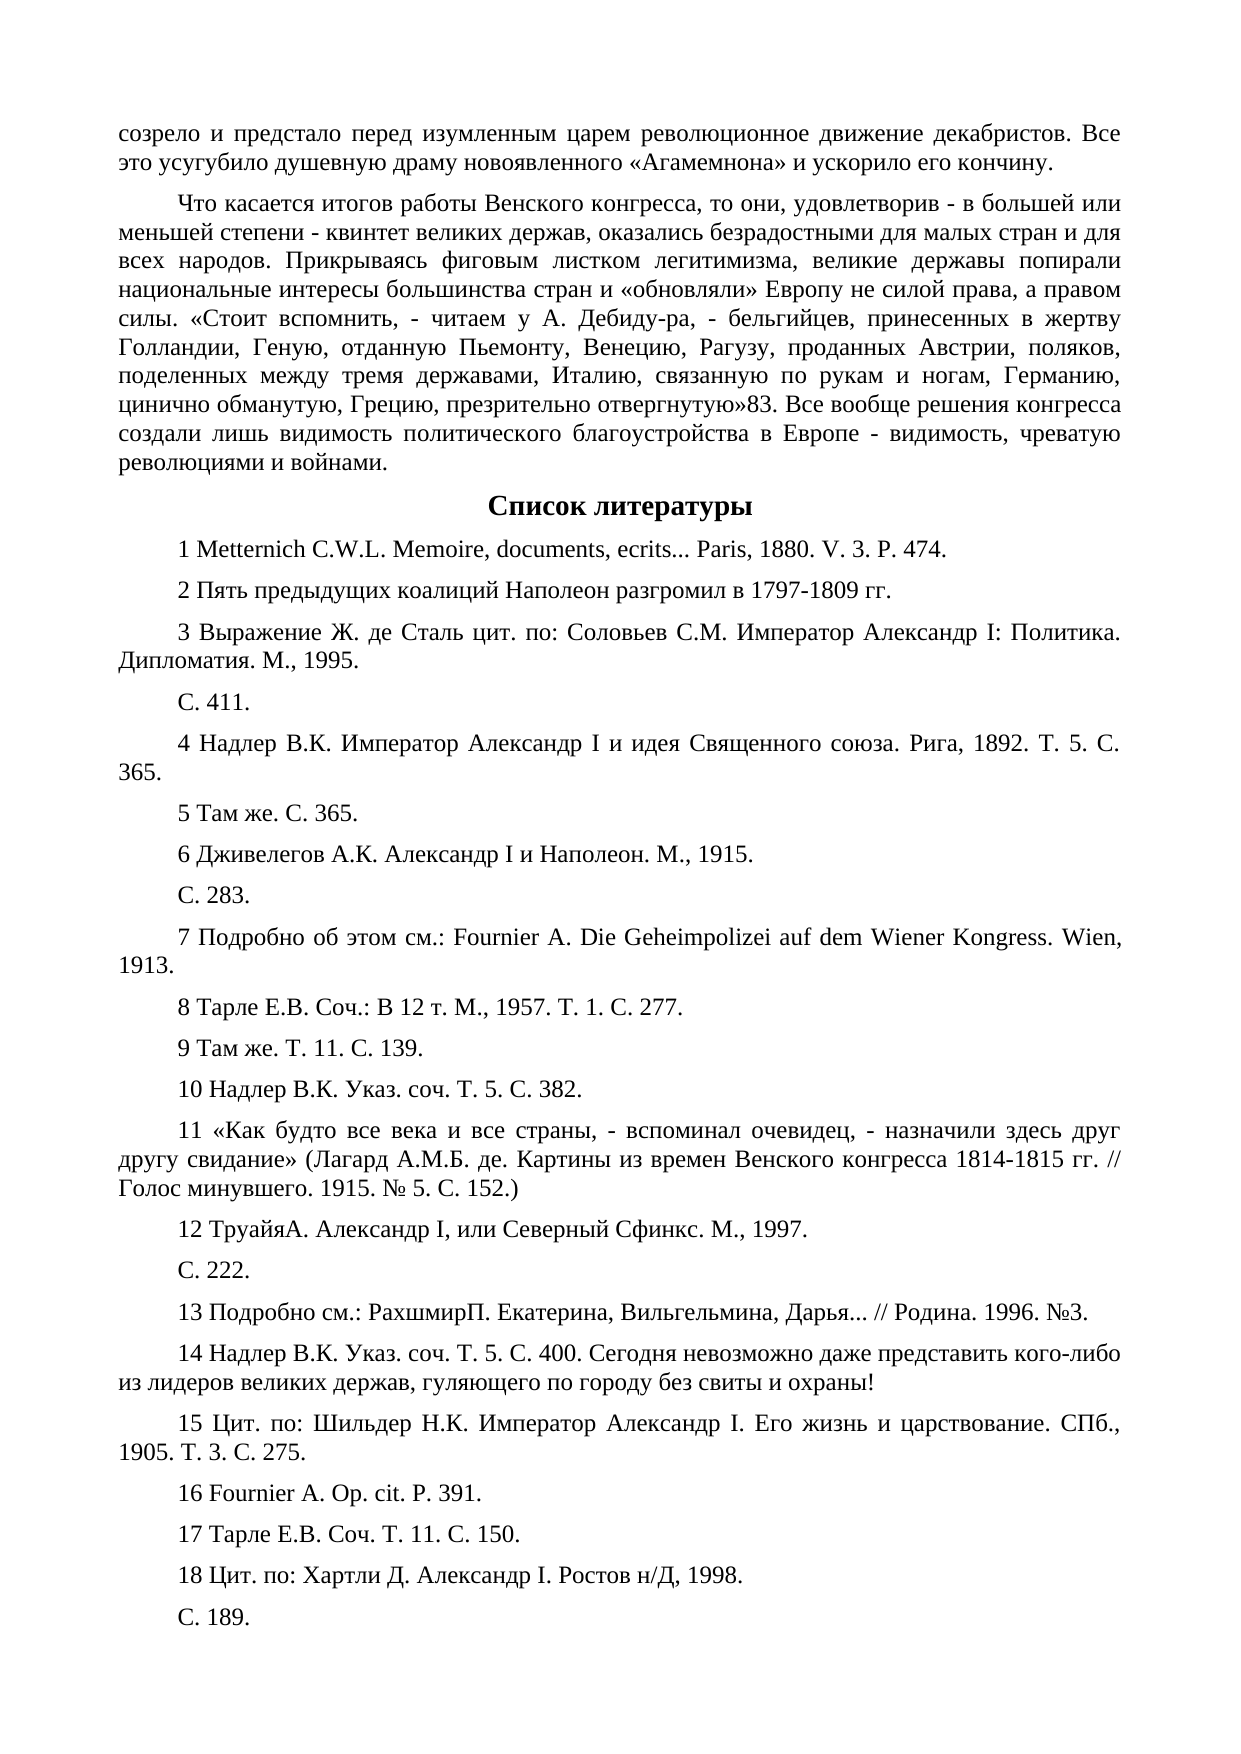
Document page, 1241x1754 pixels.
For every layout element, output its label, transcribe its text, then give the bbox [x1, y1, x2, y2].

text 6 Дживелегов А.К. Александр I и Наполеон. М., 1915. [118, 839, 1122, 868]
text 13 Подробно см.: РахшмирП. Екатерина, Вильгельмина, Дарья... // Родина. 1996. №3. [118, 1297, 1122, 1325]
text 18 Цит. по: Хартли Д. Александр I. Ростов н/Д, 1998. [118, 1560, 1122, 1589]
text 1 Metternich C.W.L. Memoire, documents, ecrits... Paris, 1880. V. 3. P. 474. [118, 534, 1122, 563]
text 17 Тарле Е.В. Соч. Т. 11. С. 150. [118, 1519, 1122, 1548]
text 10 Надлер В.К. Указ. соч. Т. 5. С. 382. [118, 1074, 1122, 1103]
text 12 ТруайяА. Александр I, или Северный Сфинкс. М., 1997. [118, 1214, 1122, 1243]
text 4 Надлер В.К. Император Александр I и идея Священного союза. Рига, 1892. Т. 5. С. 365. [118, 728, 1122, 785]
text Что касается итогов работы Венского конгресса, то они, удовлетворив - в большей или меньшей степени - квинтет великих держав, оказались безрадостными для малых стран и для всех народов. Прикрываясь фиговым листком легитимизма, великие державы попирали национальные интересы большинства стран и «обновляли» Европу не силой права, а правом силы. «Стоит вспомнить, - читаем у А. Дебиду-ра, - бельгийцев, принесенных в жертву Голландии, Геную, отданную Пьемонту, Венецию, Рагузу, проданных Австрии, поляков, поделенных между тремя державами, Италию, связанную по рукам и ногам, Германию, цинично обманутую, Грецию, презрительно отвергнутую»83. Все вообще решения конгресса создали лишь видимость политического благоустройства в Европе - видимость, чреватую революциями и войнами. [118, 188, 1122, 476]
text С. 411. [118, 687, 1122, 715]
text 9 Там же. Т. 11. С. 139. [118, 1033, 1122, 1062]
text 11 «Как будто все века и все страны, - вспоминал очевидец, - назначили здесь друг другу свидание» (Лагард А.М.Б. де. Картины из времен Венского конгресса 1814-1815 гг. // Голос минувшего. 1915. № 5. С. 152.) [118, 1115, 1122, 1202]
text 8 Тарле Е.В. Соч.: В 12 т. М., 1957. Т. 1. С. 277. [118, 992, 1122, 1020]
text С. 222. [118, 1255, 1122, 1284]
text С. 189. [118, 1602, 1122, 1630]
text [118, 118, 1122, 176]
text 5 Там же. С. 365. [118, 798, 1122, 827]
text 15 Цит. по: Шильдер Н.К. Император Александр I. Его жизнь и царствование. СПб., 1905. Т. 3. С. 275. [118, 1408, 1122, 1465]
text 14 Надлер В.К. Указ. соч. Т. 5. С. 400. Сегодня невозможно даже представить кого-либо из лидеров великих держав, гуляющего по городу без свиты и охраны! [118, 1338, 1122, 1395]
text 16 Fournier A. Op. cit. P. 391. [118, 1478, 1122, 1507]
text 3 Выражение Ж. де Сталь цит. по: Соловьев С.М. Император Александр I: Политика. Дипломатия. М., 1995. [118, 617, 1122, 674]
text С. 283. [118, 880, 1122, 909]
text 2 Пять предыдущих коалиций Наполеон разгромил в 1797-1809 гг. [118, 575, 1122, 604]
text Список литературы [118, 488, 1122, 522]
text 7 Подробно об этом см.: Fournier A. Die Geheimpolizei auf dem Wiener Kongress. Wien, 1913. [118, 922, 1122, 979]
